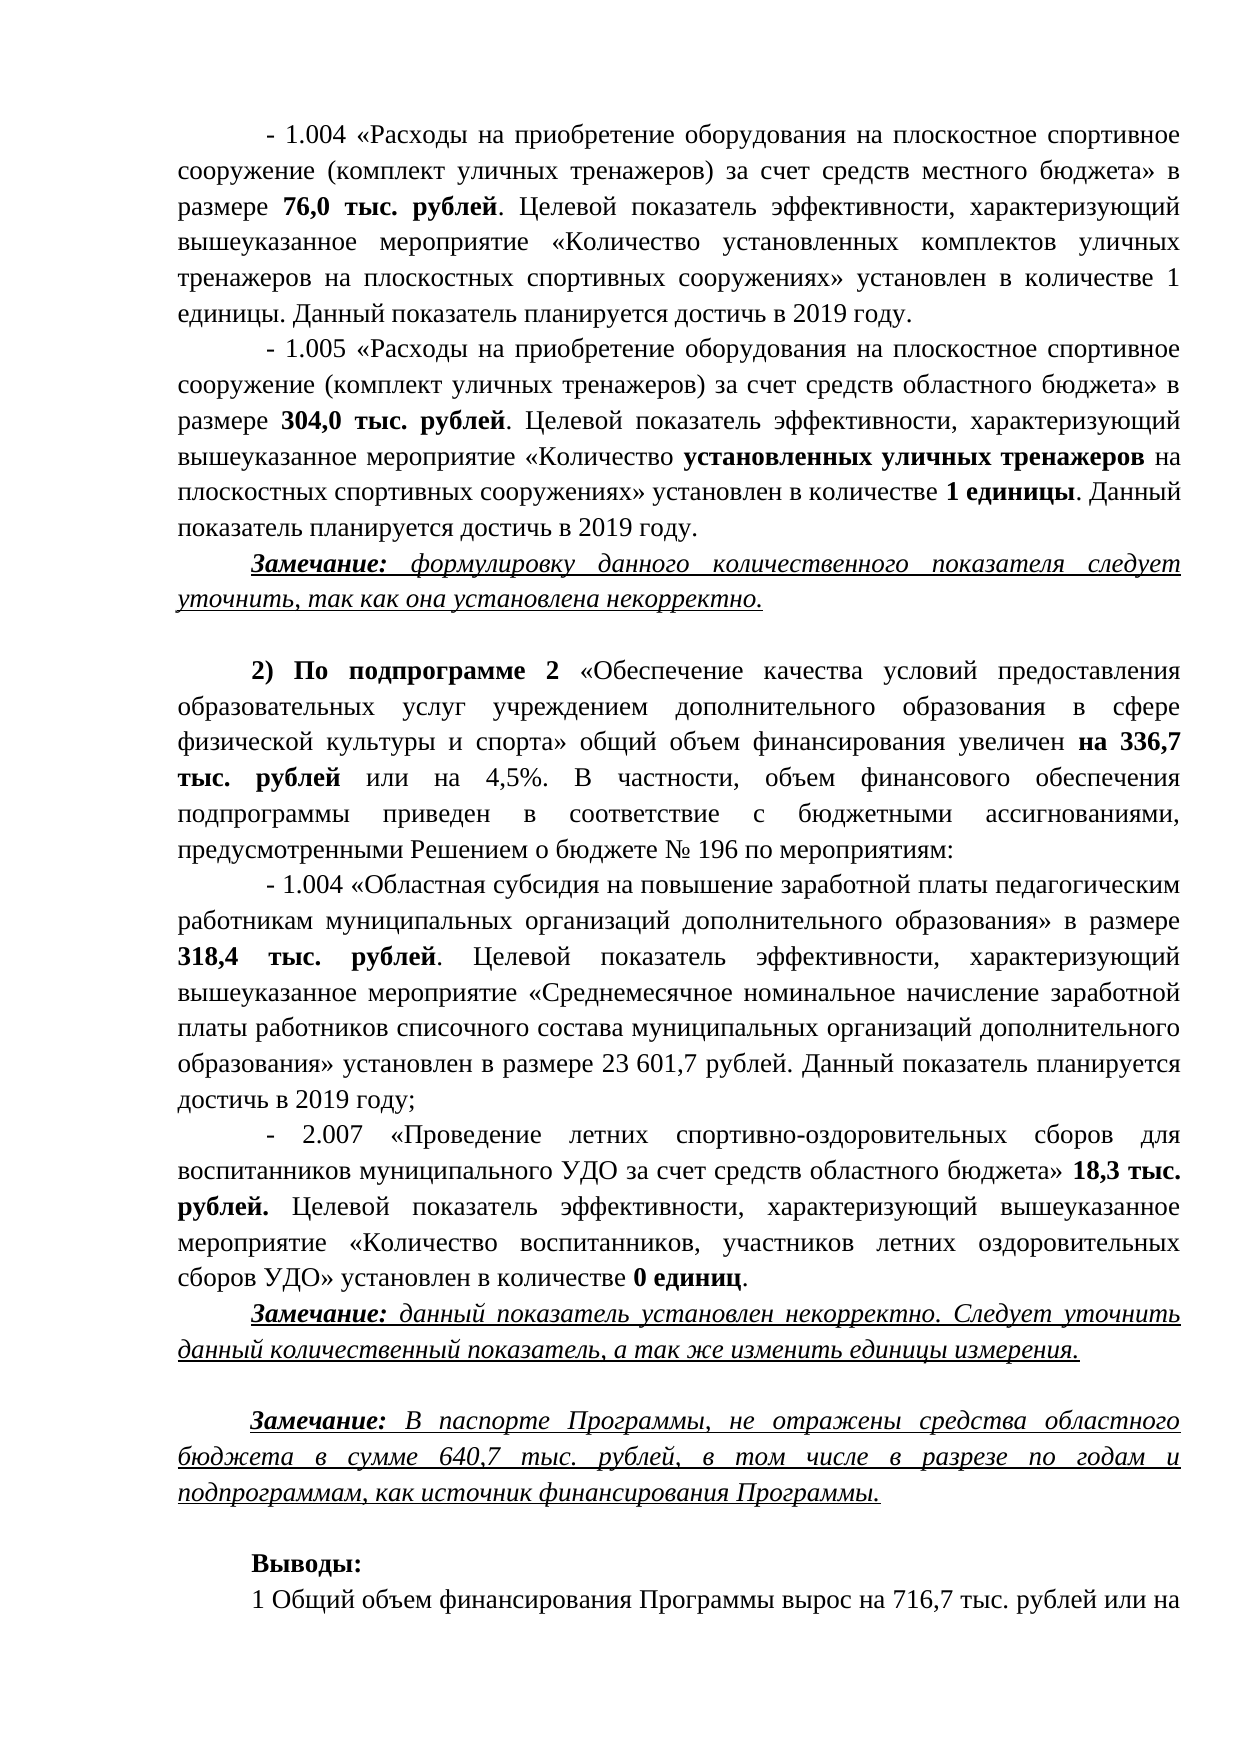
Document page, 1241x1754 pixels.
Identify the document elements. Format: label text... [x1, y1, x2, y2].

text Замечание: В паспорте Программы, не отражены средства областного бюджета в сумме 640,7 тыс. рублей, в том числе в разрезе по годам и подпрограммам, как источник финансирования Программы. [177, 1404, 1181, 1467]
text 2) По подпрограмме 2 «Обеспечение качества условий предоставления образовательных услуг учреждением дополнительного образования в сфере физической культуры и спорта» общий объем финансирования увеличен на 336,7 тыс. рублей или на 4,5%. В частности, объем финансового обеспечения подпрограммы приведен в соответствие с бюджетными ассигнованиями, предусмотренными Решением о бюджете № 196 по мероприятиям: [177, 654, 1181, 864]
text - 1.004 «Расходы на приобретение оборудования на плоскостное спортивное сооружение (комплект уличных тренажеров) за счет средств местного бюджета» в размере 76,0 тыс. рублей. Целевой показатель эффективности, характеризующий вышеуказанное мероприятие «Количество установленных комплектов уличных тренажеров на плоскостных спортивных сооружениях» установлен в количестве 1 единицы. Данный показатель планируется достичь в 2019 году. [177, 118, 1181, 328]
text Замечание: формулировку данного количественного показателя следует уточнить, так как она установлена некорректно. [177, 547, 1181, 614]
text - 1.005 «Расходы на приобретение оборудования на плоскостное спортивное сооружение (комплект уличных тренажеров) за счет средств областного бюджета» в размере 304,0 тыс. рублей. Целевой показатель эффективности, характеризующий вышеуказанное мероприятие «Количество установленных уличных тренажеров на плоскостных спортивных сооружениях» установлен в количестве 1 единицы. Данный показатель планируется достичь в 2019 году. [177, 332, 1181, 542]
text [177, 1583, 1181, 1614]
text Выводы: [177, 1547, 1181, 1578]
text - 1.004 «Областная субсидия на повышение заработной платы педагогическим работникам муниципальных организаций дополнительного образования» в размере 318,4 тыс. рублей. Целевой показатель эффективности, характеризующий вышеуказанное мероприятие «Среднемесячное номинальное начисление заработной платы работников списочного состава муниципальных организаций дополнительного образования» установлен в размере 23 601,7 рублей. Данный показатель планируется достичь в 2019 году; [177, 868, 1181, 1114]
text - 2.007 «Проведение летних спортивно-оздоровительных сборов для воспитанников муниципального УДО за счет средств областного бюджета» 18,3 тыс. рублей. Целевой показатель эффективности, характеризующий вышеуказанное мероприятие «Количество воспитанников, участников летних оздоровительных сборов УДО» установлен в количестве 0 единиц. [177, 1118, 1181, 1293]
text Замечание: В паспорте Программы, не отражены средства областного бюджета в сумме 640,7 тыс. рублей, в том числе в разрезе по годам и подпрограммам, как источник финансирования Программы. [177, 1468, 1181, 1507]
text Замечание: данный показатель установлен некорректно. Следует уточнить данный количественный показатель, а так же изменить единицы измерения. [177, 1297, 1181, 1364]
